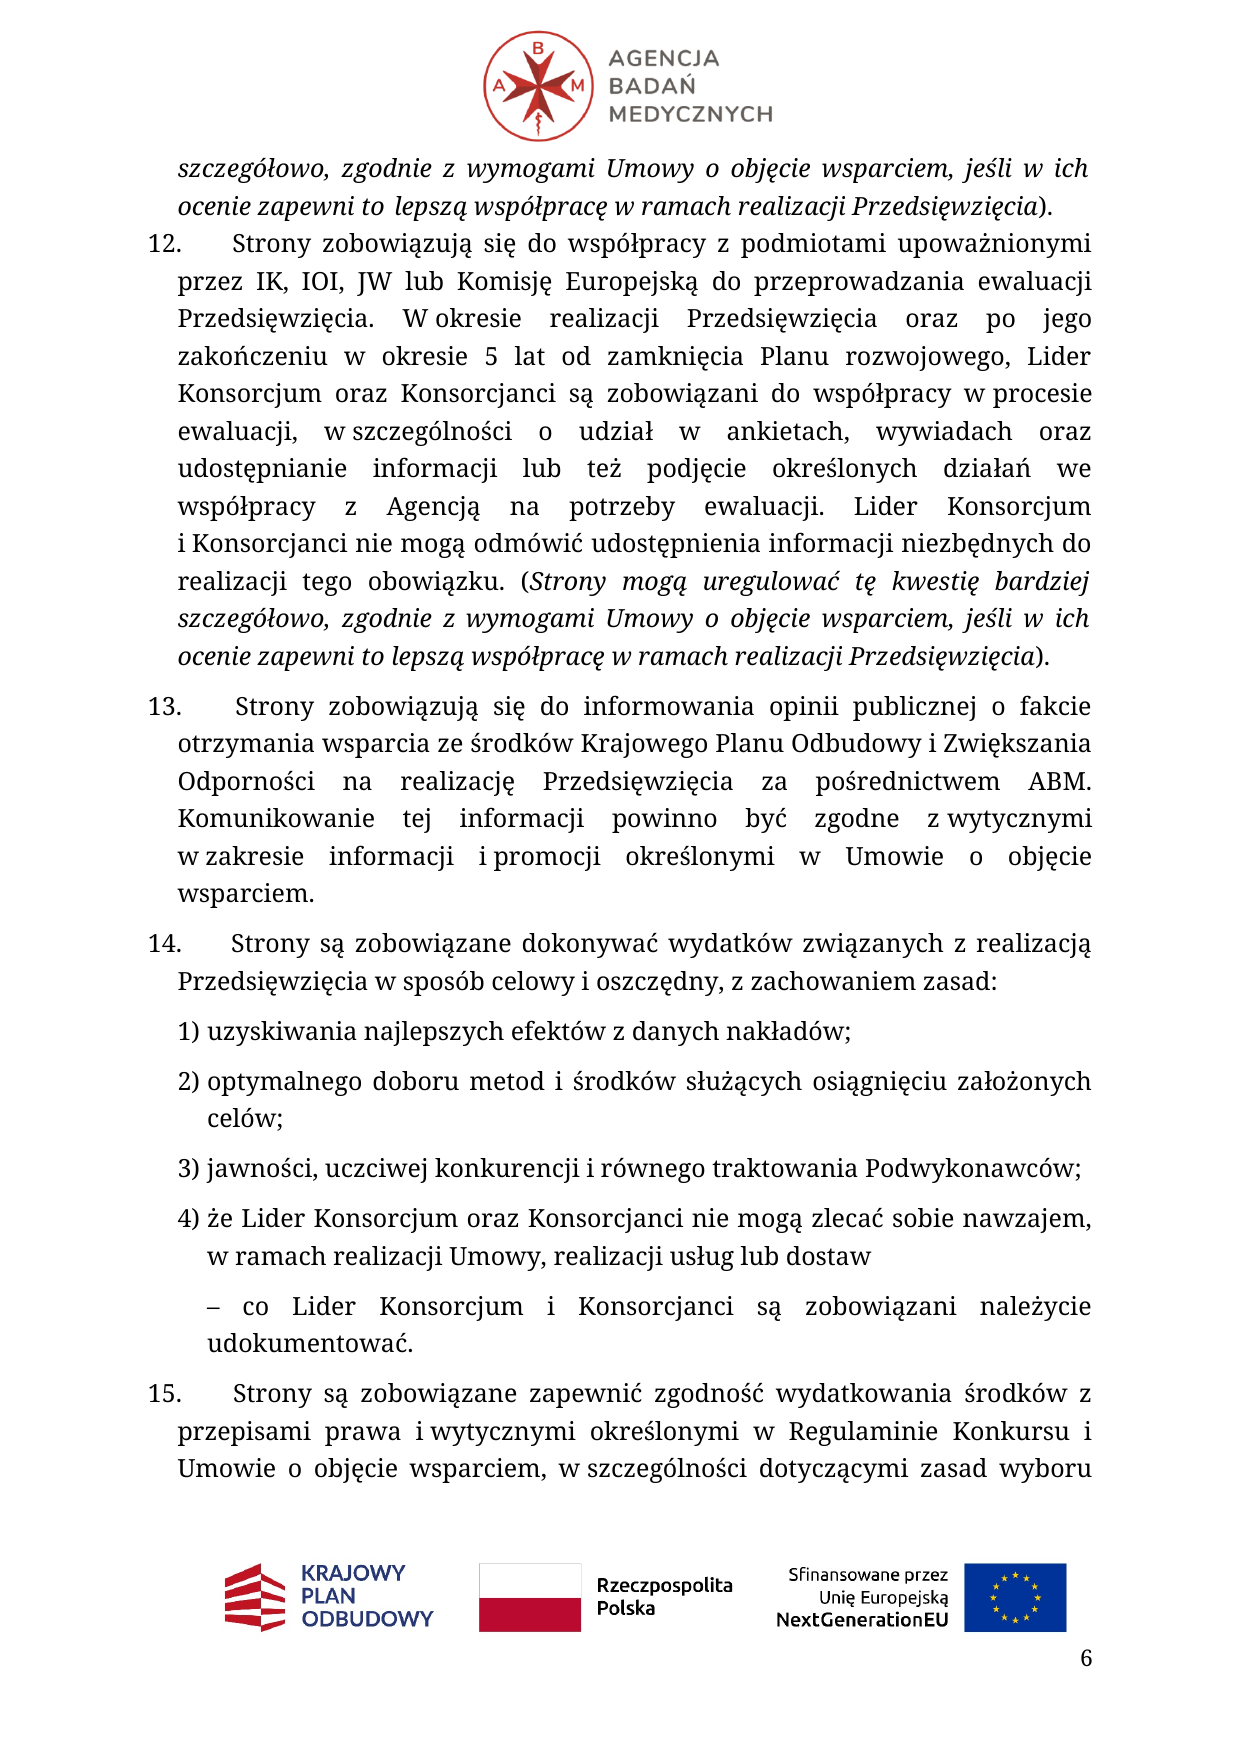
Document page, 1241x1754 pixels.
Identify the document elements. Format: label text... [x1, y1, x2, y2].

list Strony są zobowiązane dokonywać wydatków związanych z realizacją Przedsięwzięcia w sposób celowy i oszczędny, z zachowaniem zasad: [148, 923, 1093, 998]
list Strony zobowiązują się do współpracy z podmiotami upoważnionymi przez IK, IOI, JW lub Komisję Europejską do przeprowadzania ewaluacji Przedsięwzięcia. W okresie realizacji Przedsięwzięcia oraz po jego zakończeniu w okresie 5 lat od zamknięcia Planu rozwojowego, Lider Konsorcjum oraz Konsorcjanci są zobowiązani do współpracy w procesie ewaluacji, w szczególności o udział w ankietach, wywiadach oraz udostępnianie informacji lub też podjęcie określonych działań we współpracy z Agencją na potrzeby ewaluacji. Lider Konsorcjum i Konsorcjanci nie mogą odmówić udostępnienia informacji niezbędnych do realizacji tego obowiązku. (Strony mogą uregulować tę kwestię bardziej szczegółowo, zgodnie z wymogami Umowy o objęcie wsparciem, jeśli w ich ocenie zapewni to lepszą współpracę w ramach realizacji Przedsięwzięcia). [148, 223, 1093, 673]
list uzyskiwania najlepszych efektów z danych nakładów; [177, 1010, 1093, 1048]
picture [471, 18, 781, 148]
picture [202, 1540, 1089, 1655]
list jawności, uczciwej konkurencji i równego traktowania Podwykonawców; [177, 1148, 1093, 1185]
list optymalnego doboru metod i środków służących osiągnięciu założonych celów; [177, 1060, 1093, 1135]
list że Lider Konsorcjum oraz Konsorcjanci nie mogą zlecać sobie nawzajem, w ramach realizacji Umowy, realizacji usług lub dostaw [177, 1198, 1093, 1273]
list – co Lider Konsorcjum i Konsorcjanci są zobowiązani należycie udokumentować. [207, 1285, 1093, 1360]
list Strony zobowiązują się do informowania opinii publicznej o fakcie otrzymania wsparcia ze środków Krajowego Planu Odbudowy i Zwiększania Odporności na realizację Przedsięwzięcia za pośrednictwem ABM. Komunikowanie tej informacji powinno być zgodne z wytycznymi w zakresie informacji i promocji określonymi w Umowie o objęcie wsparciem. [148, 685, 1093, 910]
